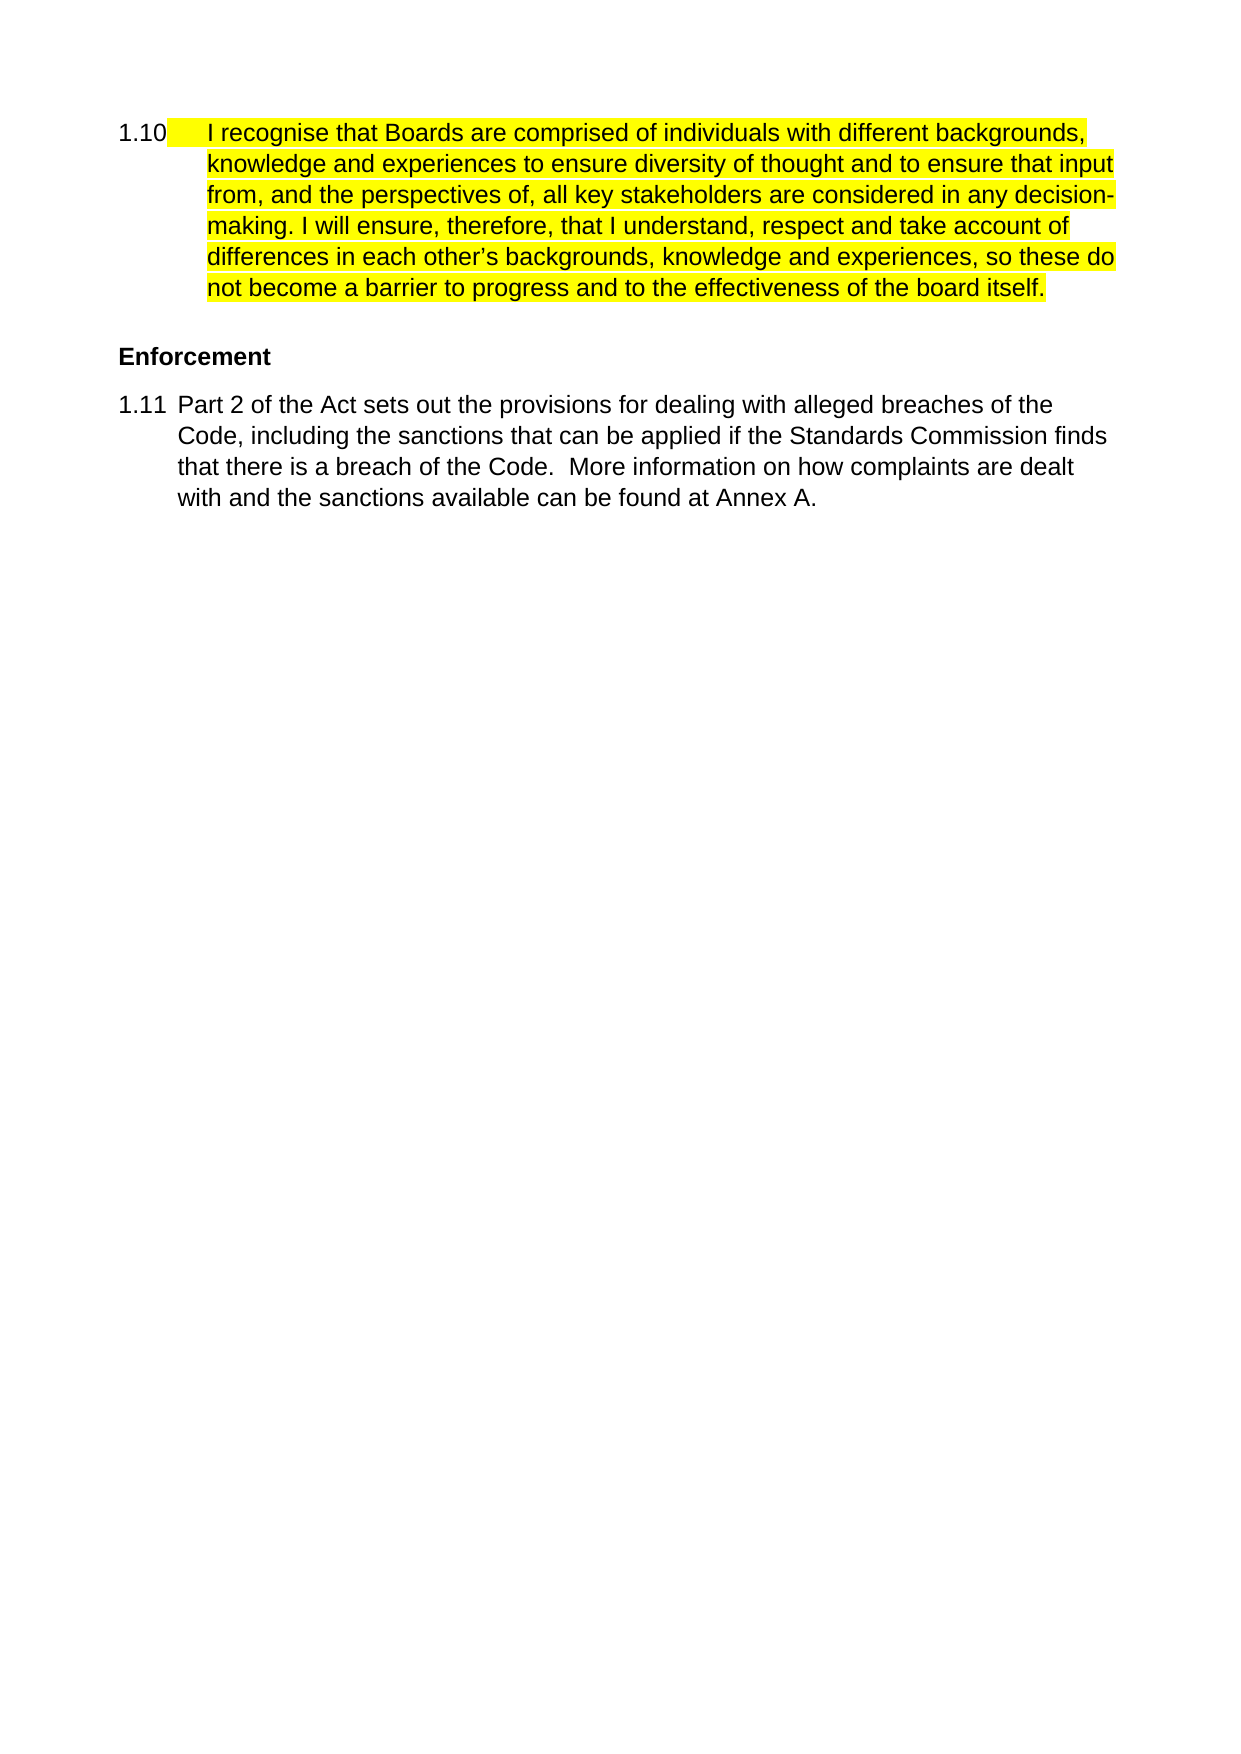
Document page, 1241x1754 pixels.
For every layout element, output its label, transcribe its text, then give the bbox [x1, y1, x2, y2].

list Part 2 of the Act sets out the provisions for dealing with alleged breaches of the Code, including the sanctions that can be applied if the Standards Commission finds that there is a breach of the Code. More information on how complaints are dealt with and the sanctions available can be found at Annex A. [118, 389, 1122, 511]
list I recognise that Boards are comprised of individuals with different backgrounds, knowledge and experiences to ensure diversity of thought and to ensure that input from, and the perspectives of, all key stakeholders are considered in any decision-making. I will ensure, therefore, that I understand, respect and take account of differences in each other’s backgrounds, knowledge and experiences, so these do not become a barrier to progress and to the effectiveness of the board itself. [118, 118, 1122, 302]
text Enforcement [118, 342, 1122, 371]
